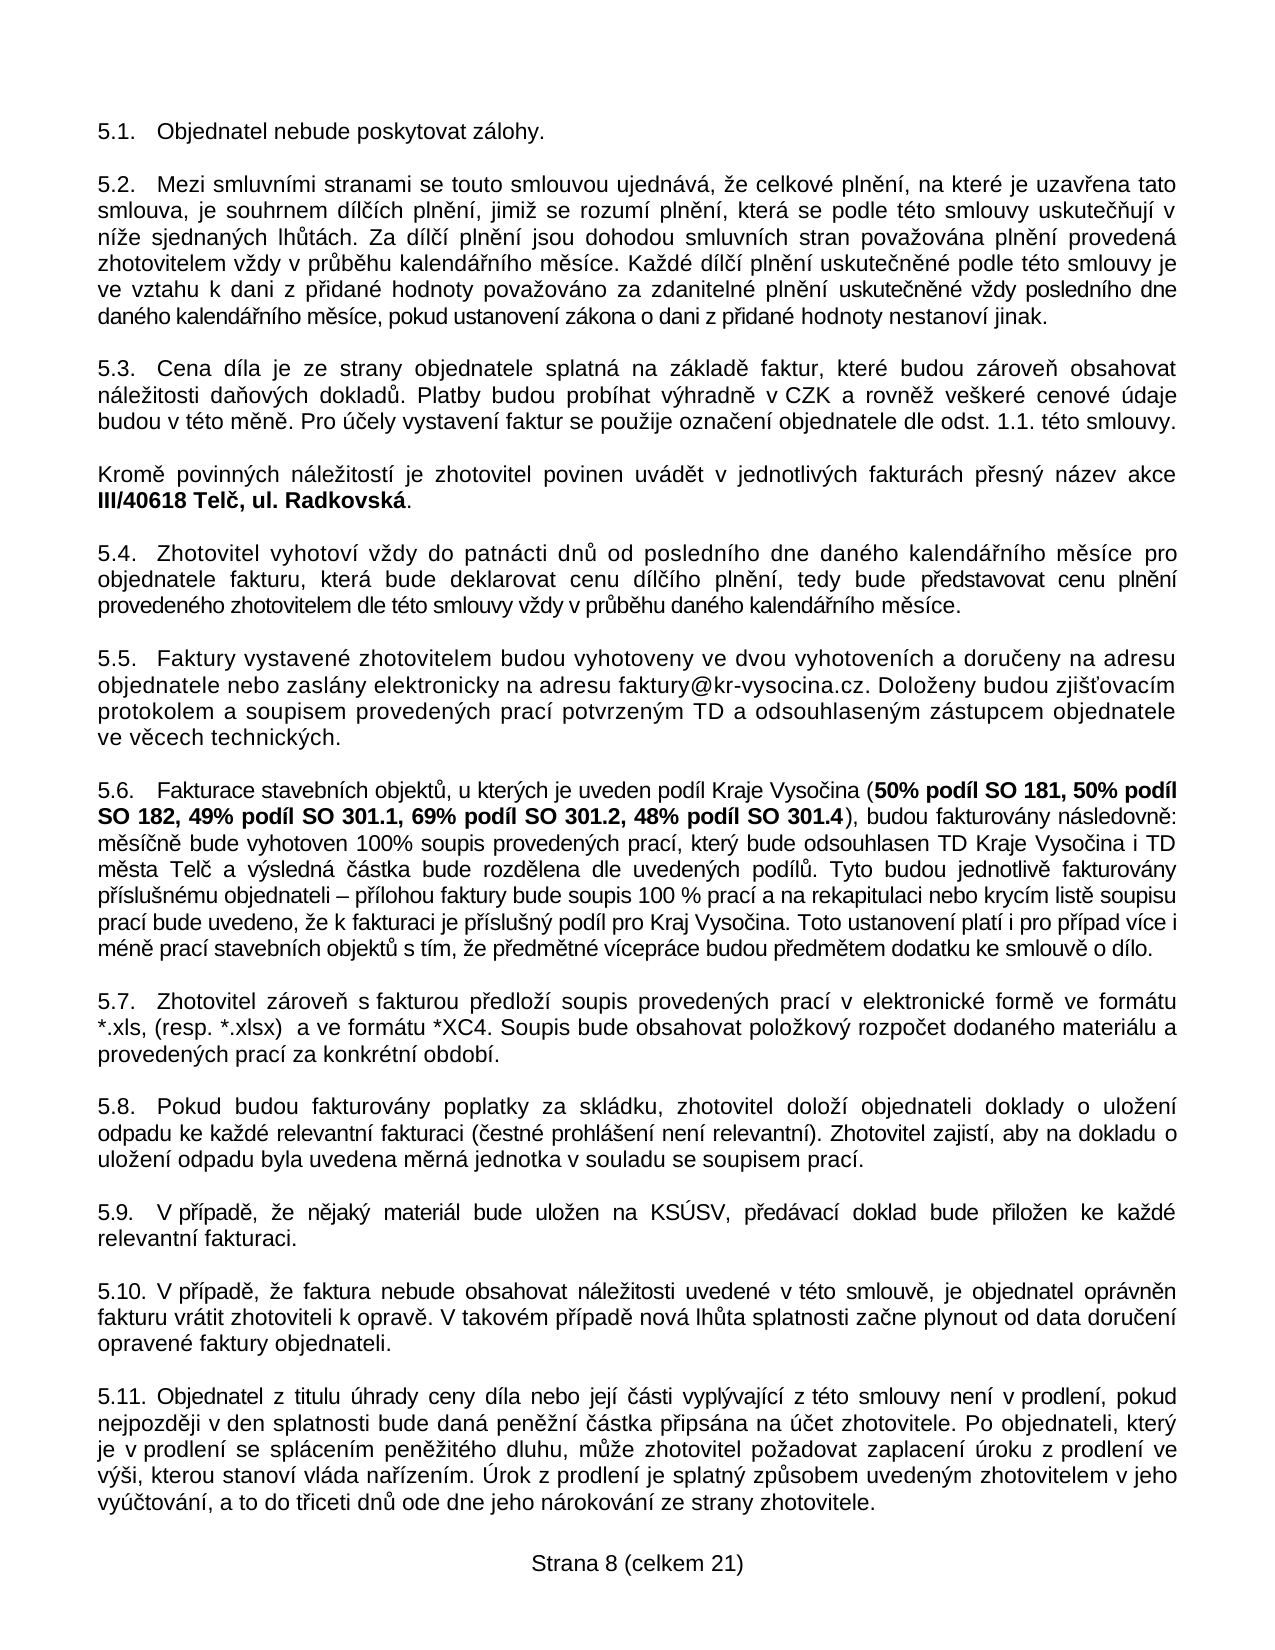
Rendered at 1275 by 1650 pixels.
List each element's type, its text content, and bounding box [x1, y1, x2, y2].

list Mezi smluvními stranami se touto smlouvou ujednává, že celkové plnění, na které je uzavřena tato smlouva, je souhrnem dílčích plnění, jimiž se rozumí plnění, která se podle této smlouvy uskutečňují v níže sjednaných lhůtách. Za dílčí plnění jsou dohodou smluvních stran považována plnění provedená zhotovitelem vždy v průběhu kalendářního měsíce. Každé dílčí plnění uskutečněné podle této smlouvy je ve vztahu k dani z přidané hodnoty považováno za zdanitelné plnění uskutečněné vždy posledního dne daného kalendářního měsíce, pokud ustanovení zákona o dani z přidané hodnoty nestanoví jinak. [97, 171, 1177, 329]
list Zhotovitel vyhotoví vždy do patnácti dnů od posledního dne daného kalendářního měsíce pro objednatele fakturu, která bude deklarovat cenu dílčího plnění, tedy bude představovat cenu plnění provedeného zhotovitelem dle této smlouvy vždy v průběhu daného kalendářního měsíce. [97, 540, 1177, 619]
list V případě, že faktura nebude obsahovat náležitosti uvedené v této smlouvě, je objednatel oprávněn fakturu vrátit zhotoviteli k opravě. V takovém případě nová lhůta splatnosti začne plynout od data doručení opravené faktury objednateli. [97, 1278, 1177, 1357]
list Cena díla je ze strany objednatele splatná na základě faktur, které budou zároveň obsahovat náležitosti daňových dokladů. Platby budou probíhat výhradně v CZK a rovněž veškeré cenové údaje budou v této měně. Pro účely vystavení faktur se použije označení objednatele dle odst. 1.1. této smlouvy. Kromě povinných náležitostí je zhotovitel povinen uvádět v jednotlivých fakturách přesný název akce III/40618 Telč, ul. Radkovská. [97, 355, 1177, 513]
list Objednatel nebude poskytovat zálohy. [97, 118, 1177, 144]
list Fakturace stavebních objektů, u kterých je uveden podíl Kraje Vysočina (50% podíl SO 181, 50% podíl SO 182, 49% podíl SO 301.1, 69% podíl SO 301.2, 48% podíl SO 301.4), budou fakturovány následovně: měsíčně bude vyhotoven 100% soupis provedených prací, který bude odsouhlasen TD Kraje Vysočina i TD města Telč a výsledná částka bude rozdělena dle uvedených podílů. Tyto budou jednotlivě fakturovány příslušnému objednateli – přílohou faktury bude soupis 100 % prací a na rekapitulaci nebo krycím listě soupisu prací bude uvedeno, že k fakturaci je příslušný podíl pro Kraj Vysočina. Toto ustanovení platí i pro případ více i méně prací stavebních objektů s tím, že předmětné vícepráce budou předmětem dodatku ke smlouvě o dílo. [97, 777, 1177, 961]
list Objednatel z titulu úhrady ceny díla nebo její části vyplývající z této smlouvy není v prodlení, pokud nejpozději v den splatnosti bude daná peněžní částka připsána na účet zhotovitele. Po objednateli, který je v prodlení se splácením peněžitého dluhu, může zhotovitel požadovat zaplacení úroku z prodlení ve výši, kterou stanoví vláda nařízením. Úrok z prodlení je splatný způsobem uvedeným zhotovitelem v jeho vyúčtování, a to do třiceti dnů ode dne jeho nárokování ze strany zhotovitele. [97, 1383, 1177, 1515]
list Pokud budou fakturovány poplatky za skládku, zhotovitel doloží objednateli doklady o uložení odpadu ke každé relevantní fakturaci (čestné prohlášení není relevantní). Zhotovitel zajistí, aby na dokladu o uložení odpadu byla uvedena měrná jednotka v souladu se soupisem prací. [97, 1093, 1177, 1172]
list Zhotovitel zároveň s fakturou předloží soupis provedených prací v elektronické formě ve formátu *.xls, (resp. *.xlsx) a ve formátu *XC4. Soupis bude obsahovat položkový rozpočet dodaného materiálu a provedených prací za konkrétní období. [97, 988, 1177, 1067]
list V případě, že nějaký materiál bude uložen na KSÚSV, předávací doklad bude přiložen ke každé relevantní fakturaci. [97, 1199, 1177, 1251]
list Faktury vystavené zhotovitelem budou vyhotoveny ve dvou vyhotoveních a doručeny na adresu objednatele nebo zaslány elektronicky na adresu faktury@kr-vysocina.cz. Doloženy budou zjišťovacím protokolem a soupisem provedených prací potvrzeným TD a odsouhlaseným zástupcem objednatele ve věcech technických. [97, 645, 1177, 751]
